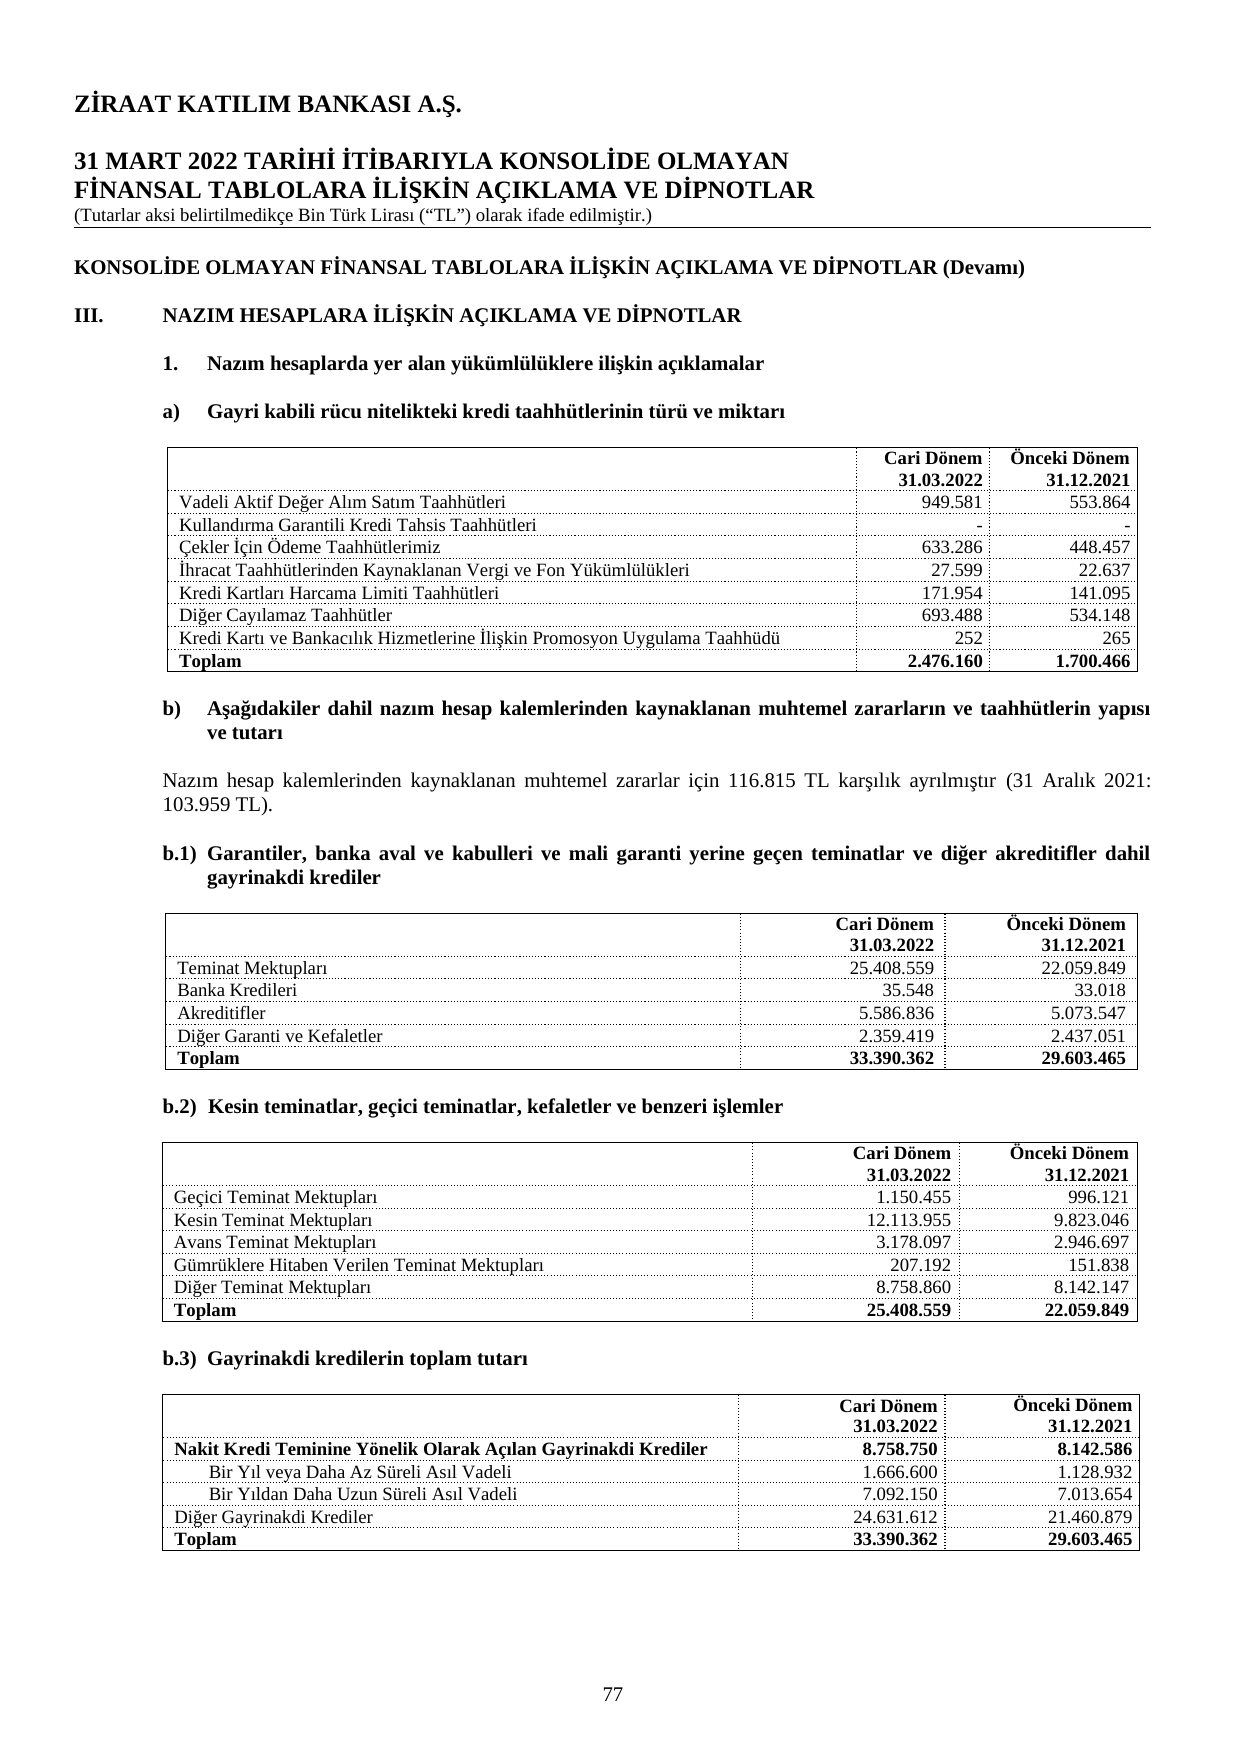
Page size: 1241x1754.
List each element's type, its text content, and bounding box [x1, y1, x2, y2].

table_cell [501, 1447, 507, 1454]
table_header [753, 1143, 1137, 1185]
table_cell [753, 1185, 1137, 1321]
text b.1) Garantiler, banka aval ve kabulleri ve mali garanti yerine geçen teminatlar ve diğer akreditifler dahil gayrinakdi krediler [162, 841, 1152, 889]
text 1. Nazım hesaplarda yer alan yükümlülüklere ilişkin açıklamalar [162, 351, 1152, 375]
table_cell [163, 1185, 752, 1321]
text a) Gayri kabili rücu nitelikteki kredi taahhütlerinin türü ve miktarı [162, 399, 1152, 423]
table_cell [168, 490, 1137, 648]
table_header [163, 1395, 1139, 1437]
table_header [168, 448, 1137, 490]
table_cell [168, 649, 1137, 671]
text b.2) Kesin teminatlar, geçici teminatlar, kefaletler ve benzeri işlemler [162, 1094, 1152, 1118]
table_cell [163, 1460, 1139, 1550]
text b) Aşağıdakiler dahil nazım hesap kalemlerinden kaynaklanan muhtemel zararların ve taahhütlerin yapısı ve tutarı [162, 696, 1152, 744]
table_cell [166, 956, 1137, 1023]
text III. NAZIM HESAPLARA İLİŞKİN AÇIKLAMA VE DİPNOTLAR [74, 303, 1152, 327]
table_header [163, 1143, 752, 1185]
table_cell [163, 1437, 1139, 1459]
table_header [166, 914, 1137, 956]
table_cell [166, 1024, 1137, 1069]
text b.3) Gayrinakdi kredilerin toplam tutarı [162, 1346, 1152, 1370]
text Nazım hesap kalemlerinden kaynaklanan muhtemel zararlar için 116.815 TL karşılık ayrılmıştır (31 Aralık 2021: 103.959 TL). [162, 768, 1152, 816]
text KONSOLİDE OLMAYAN FİNANSAL TABLOLARA İLİŞKİN AÇIKLAMA VE DİPNOTLAR (Devamı) [74, 255, 1152, 279]
